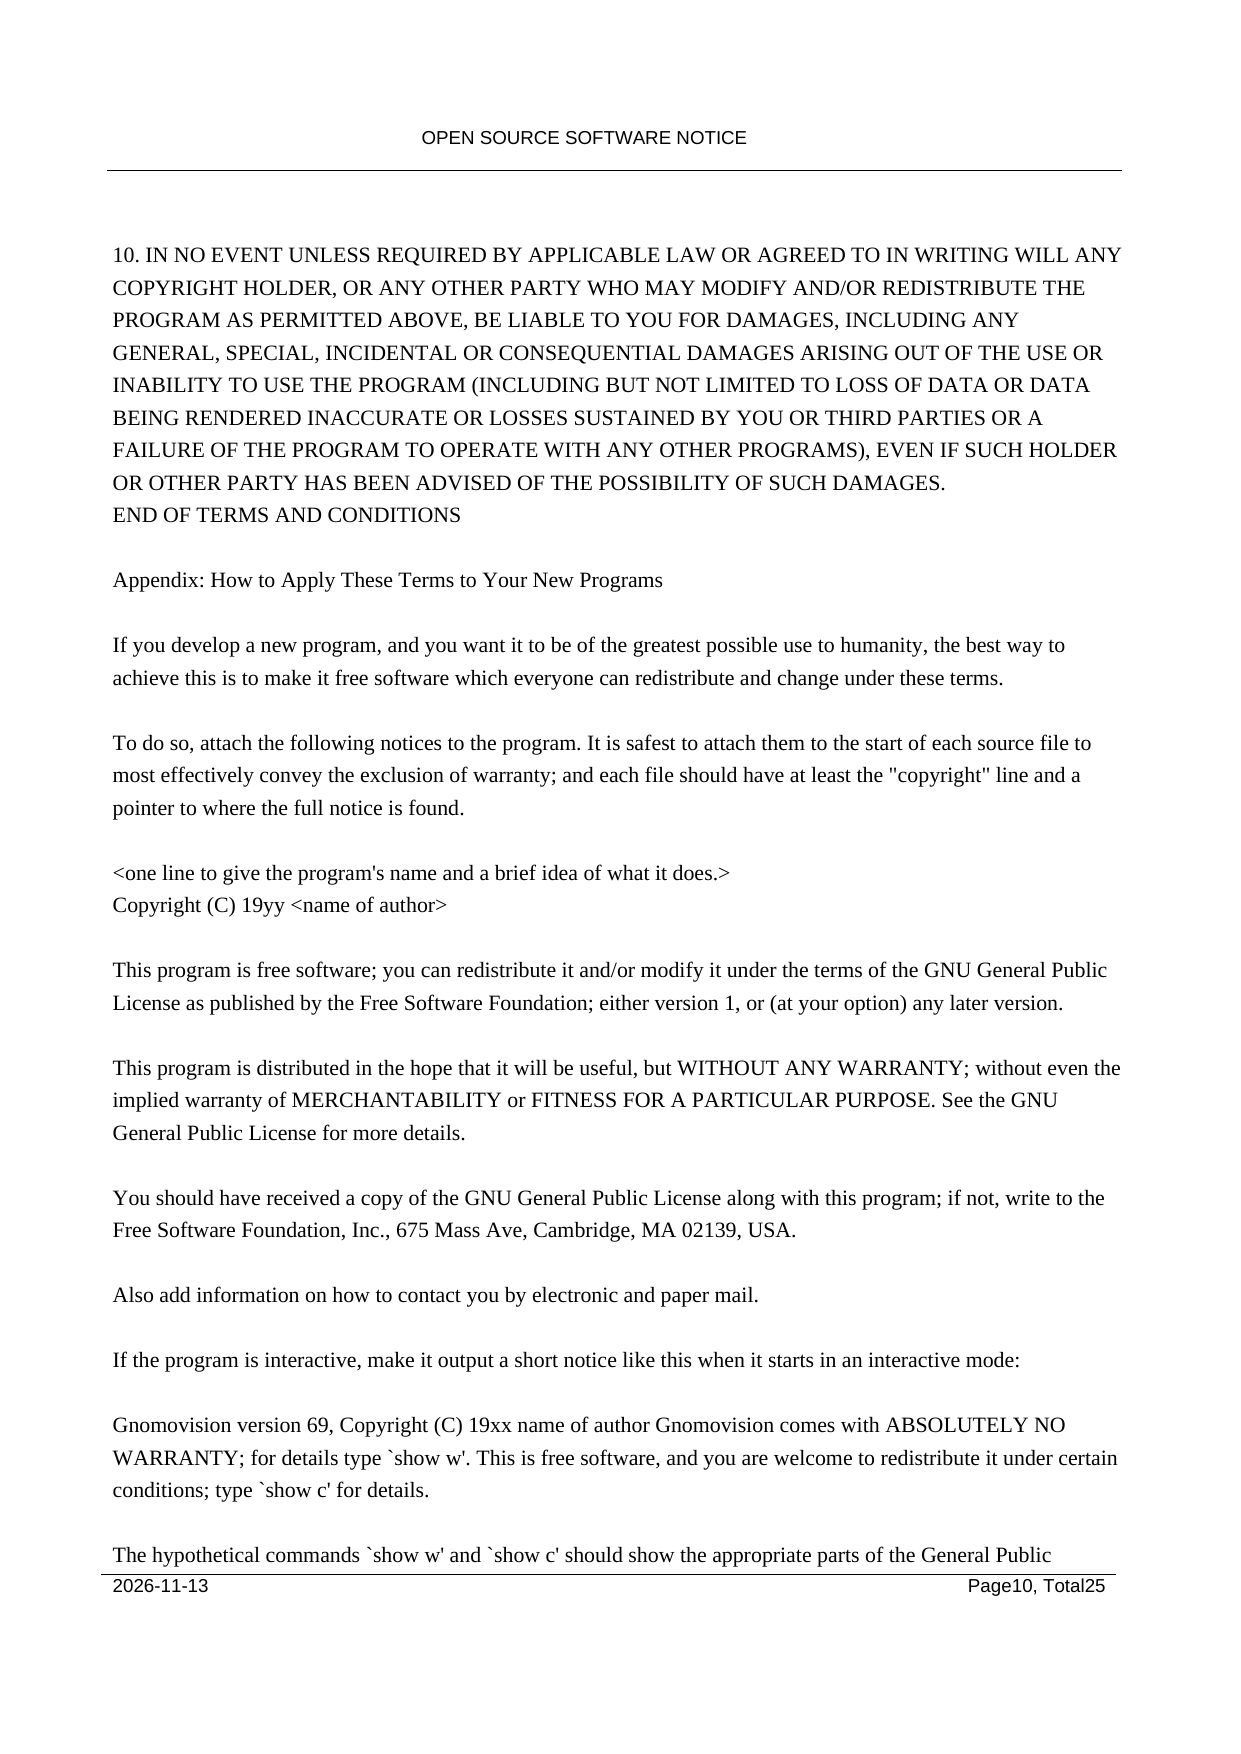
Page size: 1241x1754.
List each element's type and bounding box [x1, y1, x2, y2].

text [112, 206, 1128, 1571]
